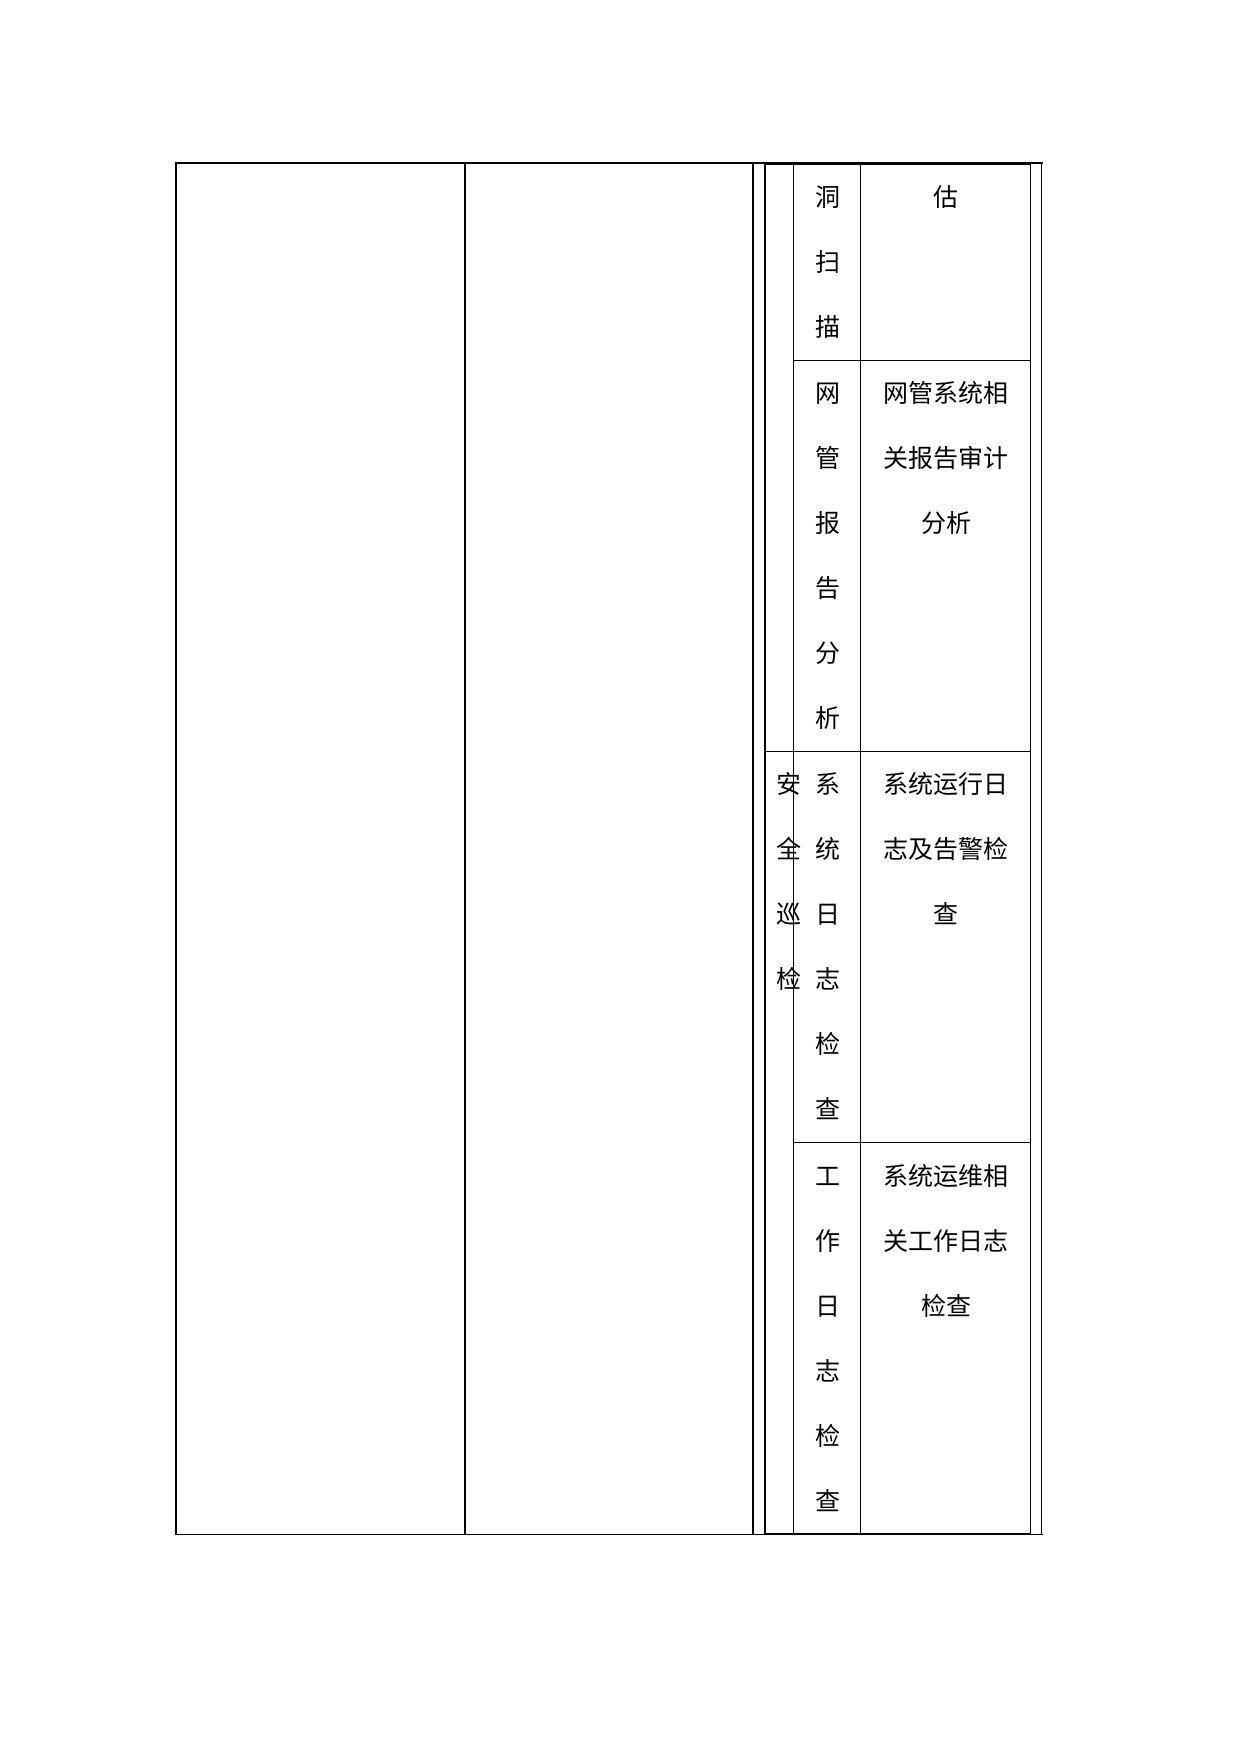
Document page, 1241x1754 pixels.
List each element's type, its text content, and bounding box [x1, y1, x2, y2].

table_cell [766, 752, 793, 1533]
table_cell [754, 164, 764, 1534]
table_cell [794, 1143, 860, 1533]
table_cell ★ [466, 164, 752, 1534]
table_cell 1 [177, 164, 464, 1534]
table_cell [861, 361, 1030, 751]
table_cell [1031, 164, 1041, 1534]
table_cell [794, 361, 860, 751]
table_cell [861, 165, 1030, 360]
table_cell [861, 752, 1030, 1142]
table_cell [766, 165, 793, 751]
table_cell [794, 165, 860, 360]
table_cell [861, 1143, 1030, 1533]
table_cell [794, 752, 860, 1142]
